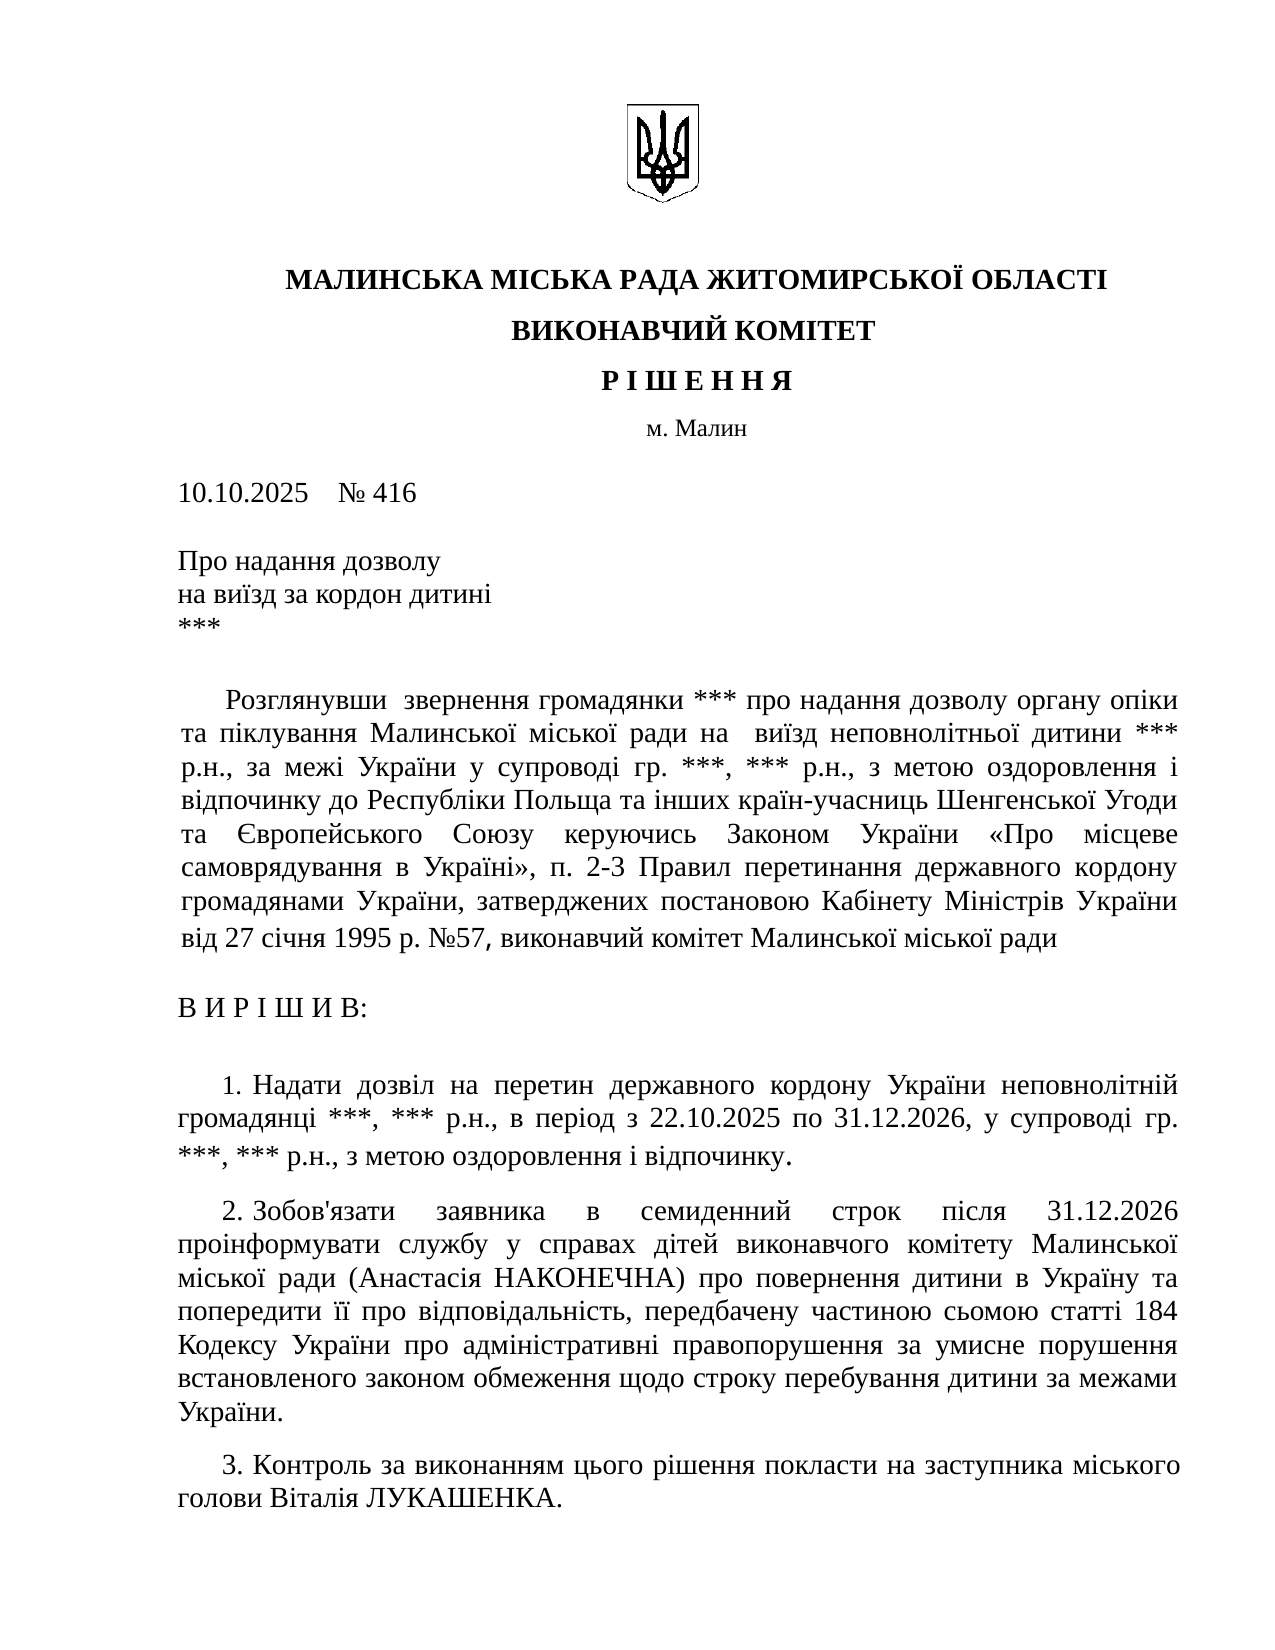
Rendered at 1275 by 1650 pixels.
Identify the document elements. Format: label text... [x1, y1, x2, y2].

text Про надання дозволу [177, 543, 1216, 576]
picture [626, 103, 700, 204]
text ВИКОНАВЧИЙ КОМІТЕТ [177, 313, 1216, 346]
text Розглянувши звернення громадянки *** про надання дозволу органу опіки та піклування Малинської міської ради на виїзд неповнолітньої дитини *** р.н., за межі України у супроводі гр. ***, *** р.н., з метою оздоровлення і відпочинку до Республіки Польща та інших країн-учасниць Шенгенської Угоди та Європейського Союзу керуючись Законом України «Про місцеве самоврядування в Україні», п. 2-3 Правил перетинання державного кордону громадянами України, затверджених постановою Кабінету Міністрів України від 27 січня 1995 р. №57, виконавчий комітет Малинської міської ради [181, 682, 1178, 956]
list Надати дозвіл на перетин державного кордону України неповнолітній громадянці ***, *** р.н., в період з 22.10.2025 по 31.12.2026, у супроводі гр. ***, *** р.н., з метою оздоровлення і відпочинку. [177, 1067, 1179, 1174]
text В И Р І Ш И В: [177, 990, 1216, 1023]
list Зобов'язати заявника в семиденний строк після 31.12.2026 проінформувати службу у справах дітей виконавчого комітету Малинської міської ради (Анастасія НАКОНЕЧНА) про повернення дитини в Україну та попередити її про відповідальність, передбачену частиною сьомою статті 184 Кодексу України про адміністративні правопорушення за умисне порушення встановленого законом обмеження щодо строку перебування дитини за межами України. [177, 1193, 1179, 1428]
text 10.10.2025 № 416 [177, 476, 1216, 509]
text м. Малин [177, 413, 1216, 442]
text на виїзд за кордон дитині [177, 576, 1216, 610]
text *** [177, 610, 1216, 643]
text Р І Ш Е Н Н Я [177, 363, 1216, 397]
text МАЛИНСЬКА МІСЬКА РАДА ЖИТОМИРСЬКОЇ ОБЛАСТІ [177, 262, 1216, 296]
list Контроль за виконанням цього рішення покласти на заступника міського голови Віталія ЛУКАШЕНКА. [177, 1447, 1181, 1514]
